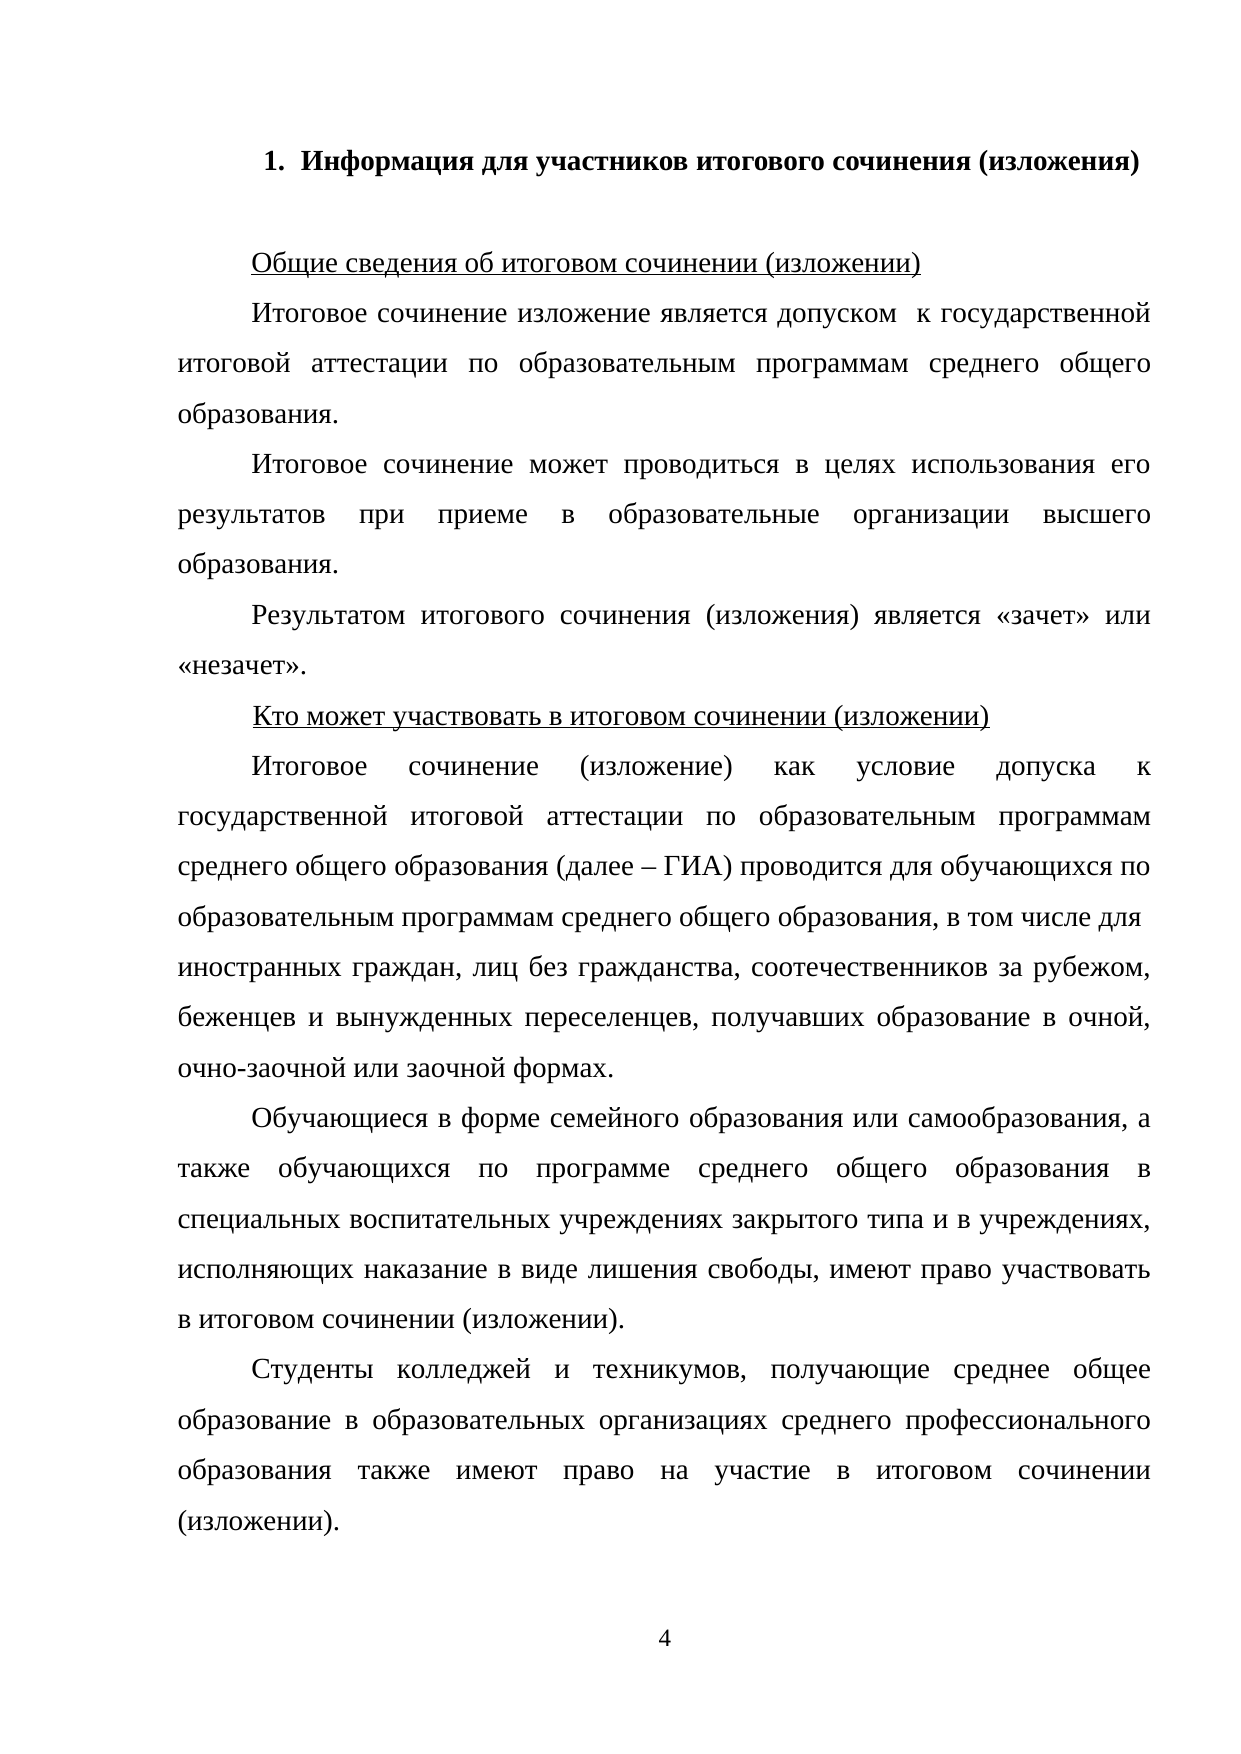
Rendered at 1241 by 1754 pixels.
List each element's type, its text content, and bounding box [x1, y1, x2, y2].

text Результатом итогового сочинения (изложения) является «зачет» или «незачет». [177, 597, 1152, 681]
text Итоговое сочинение может проводиться в целях использования его результатов при приеме в образовательные организации высшего образования. [177, 446, 1152, 580]
list Кто может участвовать в итоговом сочинении (изложении) [252, 698, 1152, 731]
text иностранных граждан, лиц без гражданства, соотечественников за рубежом, беженцев и вынужденных переселенцев, получавших образование в очной, очно-заочной или заочной формах. [177, 949, 1152, 1083]
text Итоговое сочинение изложение является допуском к государственной итоговой аттестации по образовательным программам среднего общего образования. [177, 295, 1152, 429]
text Общие сведения об итоговом сочинении (изложении) [177, 245, 1152, 278]
text Студенты колледжей и техникумов, получающие среднее общее образование в образовательных организациях среднего профессионального образования также имеют право на участие в итоговом сочинении (изложении). [177, 1352, 1152, 1536]
text Обучающиеся в форме семейного образования или самообразования, а также обучающихся по программе среднего общего образования в специальных воспитательных учреждениях закрытого типа и в учреждениях, исполняющих наказание в виде лишения свободы, имеют право участвовать в итоговом сочинении (изложении). [177, 1100, 1152, 1335]
text Информация для участников итогового сочинения (изложения) [251, 143, 1152, 177]
text Итоговое сочинение (изложение) как условие допуска к государственной итоговой аттестации по образовательным программам среднего общего образования (далее – ГИА) проводится для обучающихся по образовательным программам среднего общего образования, в том числе для [177, 748, 1152, 932]
